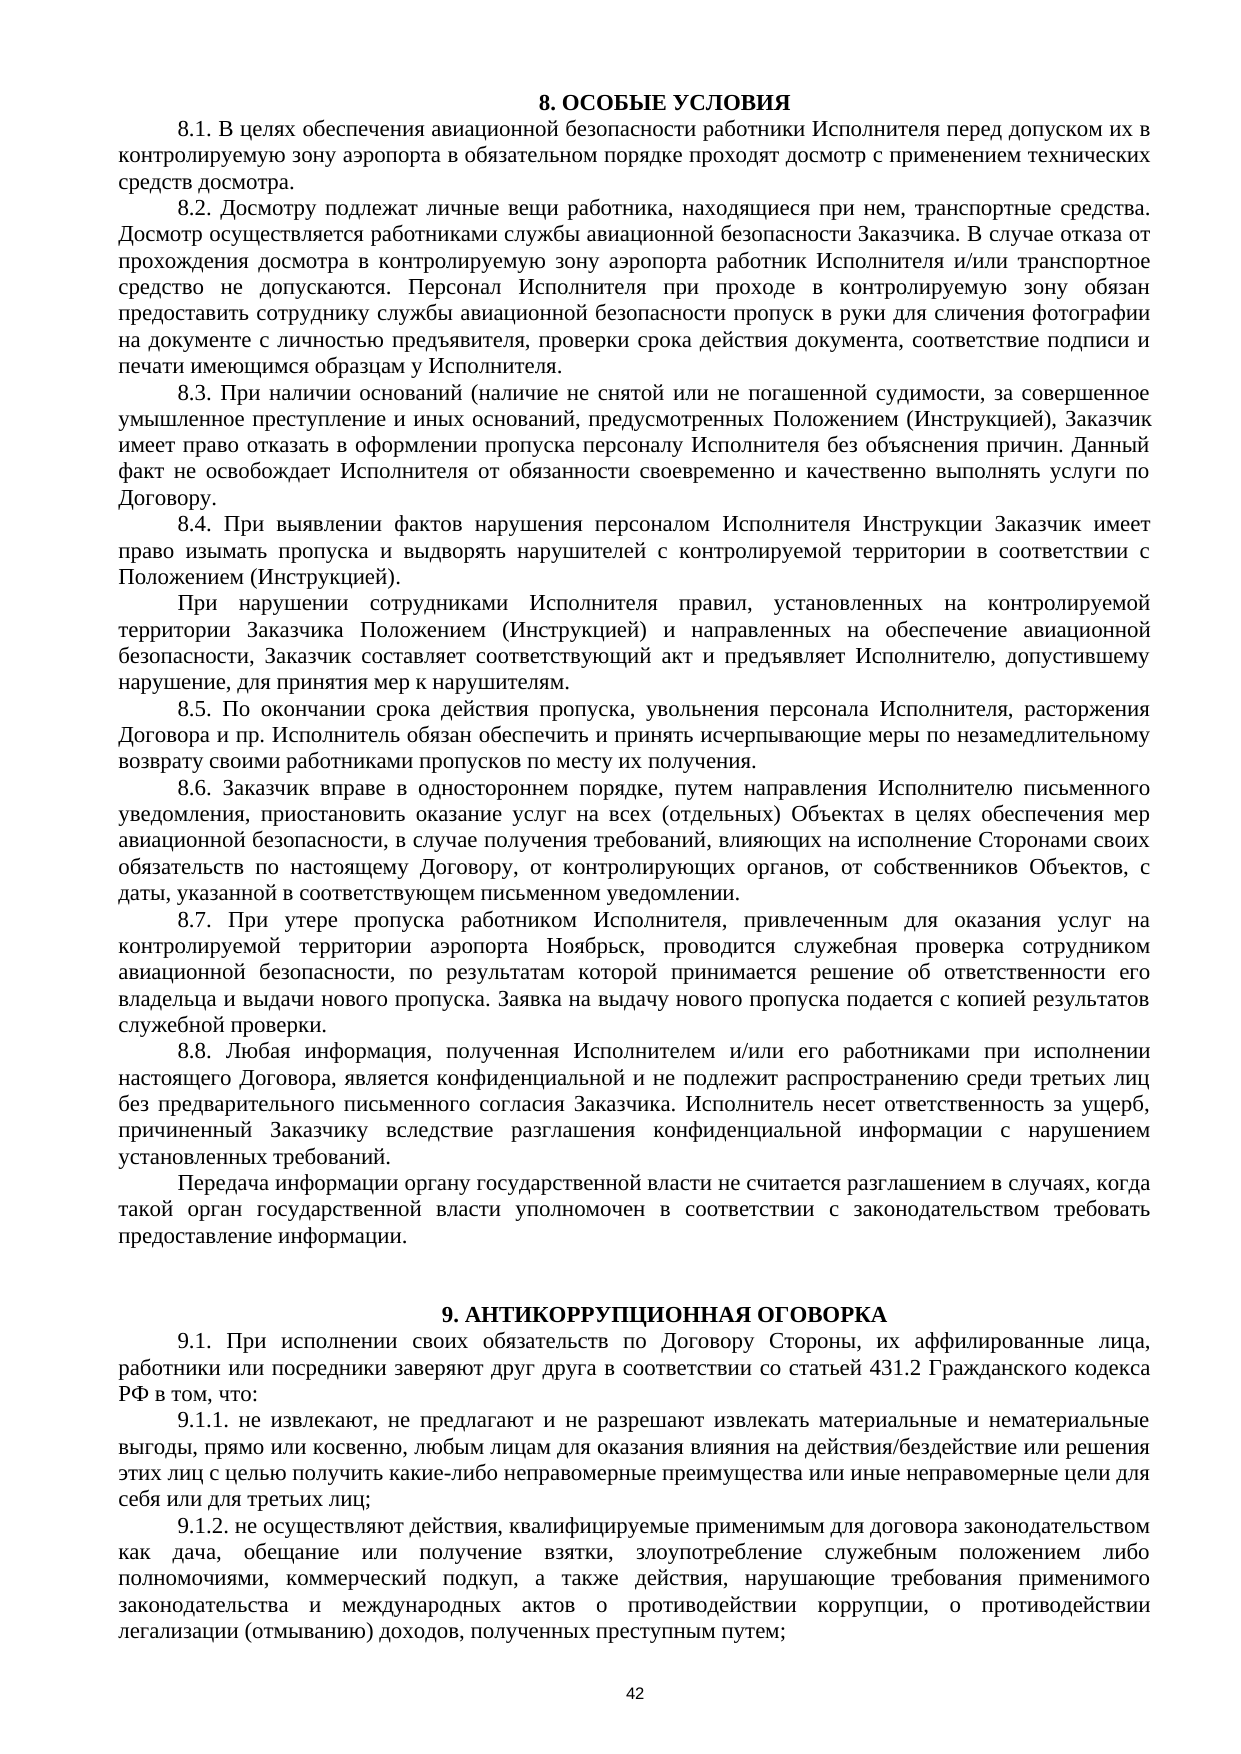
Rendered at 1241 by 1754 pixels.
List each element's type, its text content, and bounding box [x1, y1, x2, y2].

text 8.7. При утере пропуска работником Исполнителя, привлеченным для оказания услуг на контролируемой территории аэропорта Ноябрьск, проводится служебная проверка сотрудником авиационной безопасности, по результатам которой принимается решение об ответственности его владельца и выдачи нового пропуска. Заявка на выдачу нового пропуска подается с копией результатов служебной проверки. [118, 906, 1152, 1037]
text 8.6. Заказчик вправе в одностороннем порядке, путем направления Исполнителю письменного уведомления, приостановить оказание услуг на всех (отдельных) Объектах в целях обеспечения мер авиационной безопасности, в случае получения требований, влияющих на исполнение Сторонами своих обязательств по настоящему Договору, от контролирующих органов, от собственников Объектов, с даты, указанной в соответствующем письменном уведомлении. [118, 774, 1152, 906]
text 9.1.1. не извлекают, не предлагают и не разрешают извлекать материальные и нематериальные выгоды, прямо или косвенно, любым лицам для оказания влияния на действия/бездействие или решения этих лиц с целью получить какие-либо неправомерные преимущества или иные неправомерные цели для себя или для третьих лиц; [118, 1406, 1152, 1512]
text 8.3. При наличии оснований (наличие не снятой или не погашенной судимости, за совершенное умышленное преступление и иных оснований, предусмотренных Положением (Инструкцией), Заказчик имеет право отказать в оформлении пропуска персоналу Исполнителя без объяснения причин. Данный факт не освобождает Исполнителя от обязанности своевременно и качественно выполнять услуги по Договору. [118, 378, 1152, 510]
text 8. ОСОБЫЕ УСЛОВИЯ [118, 89, 1152, 115]
text Передача информации органу государственной власти не считается разглашением в случаях, когда такой орган государственной власти уполномочен в соответствии с законодательством требовать предоставление информации. [118, 1169, 1152, 1248]
text 8.8. Любая информация, полученная Исполнителем и/или его работниками при исполнении настоящего Договора, является конфиденциальной и не подлежит распространению среди третьих лиц без предварительного письменного согласия Заказчика. Исполнитель несет ответственность за ущерб, причиненный Заказчику вследствие разглашения конфиденциальной информации с нарушением установленных требований. [118, 1037, 1152, 1169]
text 9. АНТИКОРРУПЦИОННАЯ ОГОВОРКА [118, 1301, 1152, 1327]
text При нарушении сотрудниками Исполнителя правил, установленных на контролируемой территории Заказчика Положением (Инструкцией) и направленных на обеспечение авиационной безопасности, Заказчик составляет соответствующий акт и предъявляет Исполнителю, допустившему нарушение, для принятия мер к нарушителям. [118, 589, 1152, 695]
text 9.1.2. не осуществляют действия, квалифицируемые применимым для договора законодательством как дача, обещание или получение взятки, злоупотребление служебным положением либо полномочиями, коммерческий подкуп, а также действия, нарушающие требования применимого законодательства и международных актов о противодействии коррупции, о противодействии легализации (отмыванию) доходов, полученных преступным путем; [118, 1512, 1152, 1643]
text 8.5. По окончании срока действия пропуска, увольнения персонала Исполнителя, расторжения Договора и пр. Исполнитель обязан обеспечить и принять исчерпывающие меры по незамедлительному возврату своими работниками пропусков по месту их получения. [118, 695, 1152, 774]
text 9.1. При исполнении своих обязательств по Договору Стороны, их аффилированные лица, работники или посредники заверяют друг друга в соответствии со статьей 431.2 Гражданского кодекса РФ в том, что: [118, 1327, 1152, 1406]
text 8.4. При выявлении фактов нарушения персоналом Исполнителя Инструкции Заказчик имеет право изымать пропуска и выдворять нарушителей с контролируемой территории в соответствии с Положением (Инструкцией). [118, 510, 1152, 589]
text 8.1. В целях обеспечения авиационной безопасности работники Исполнителя перед допуском их в контролируемую зону аэропорта в обязательном порядке проходят досмотр с применением технических средств досмотра. [118, 115, 1152, 194]
text 8.2. Досмотру подлежат личные вещи работника, находящиеся при нем, транспортные средства. Досмотр осуществляется работниками службы авиационной безопасности Заказчика. В случае отказа от прохождения досмотра в контролируемую зону аэропорта работник Исполнителя и/или транспортное средство не допускаются. Персонал Исполнителя при проходе в контролируемую зону обязан предоставить сотруднику службы авиационной безопасности пропуск в руки для сличения фотографии на документе с личностью предъявителя, проверки срока действия документа, соответствие подписи и печати имеющимся образцам у Исполнителя. [118, 194, 1152, 378]
